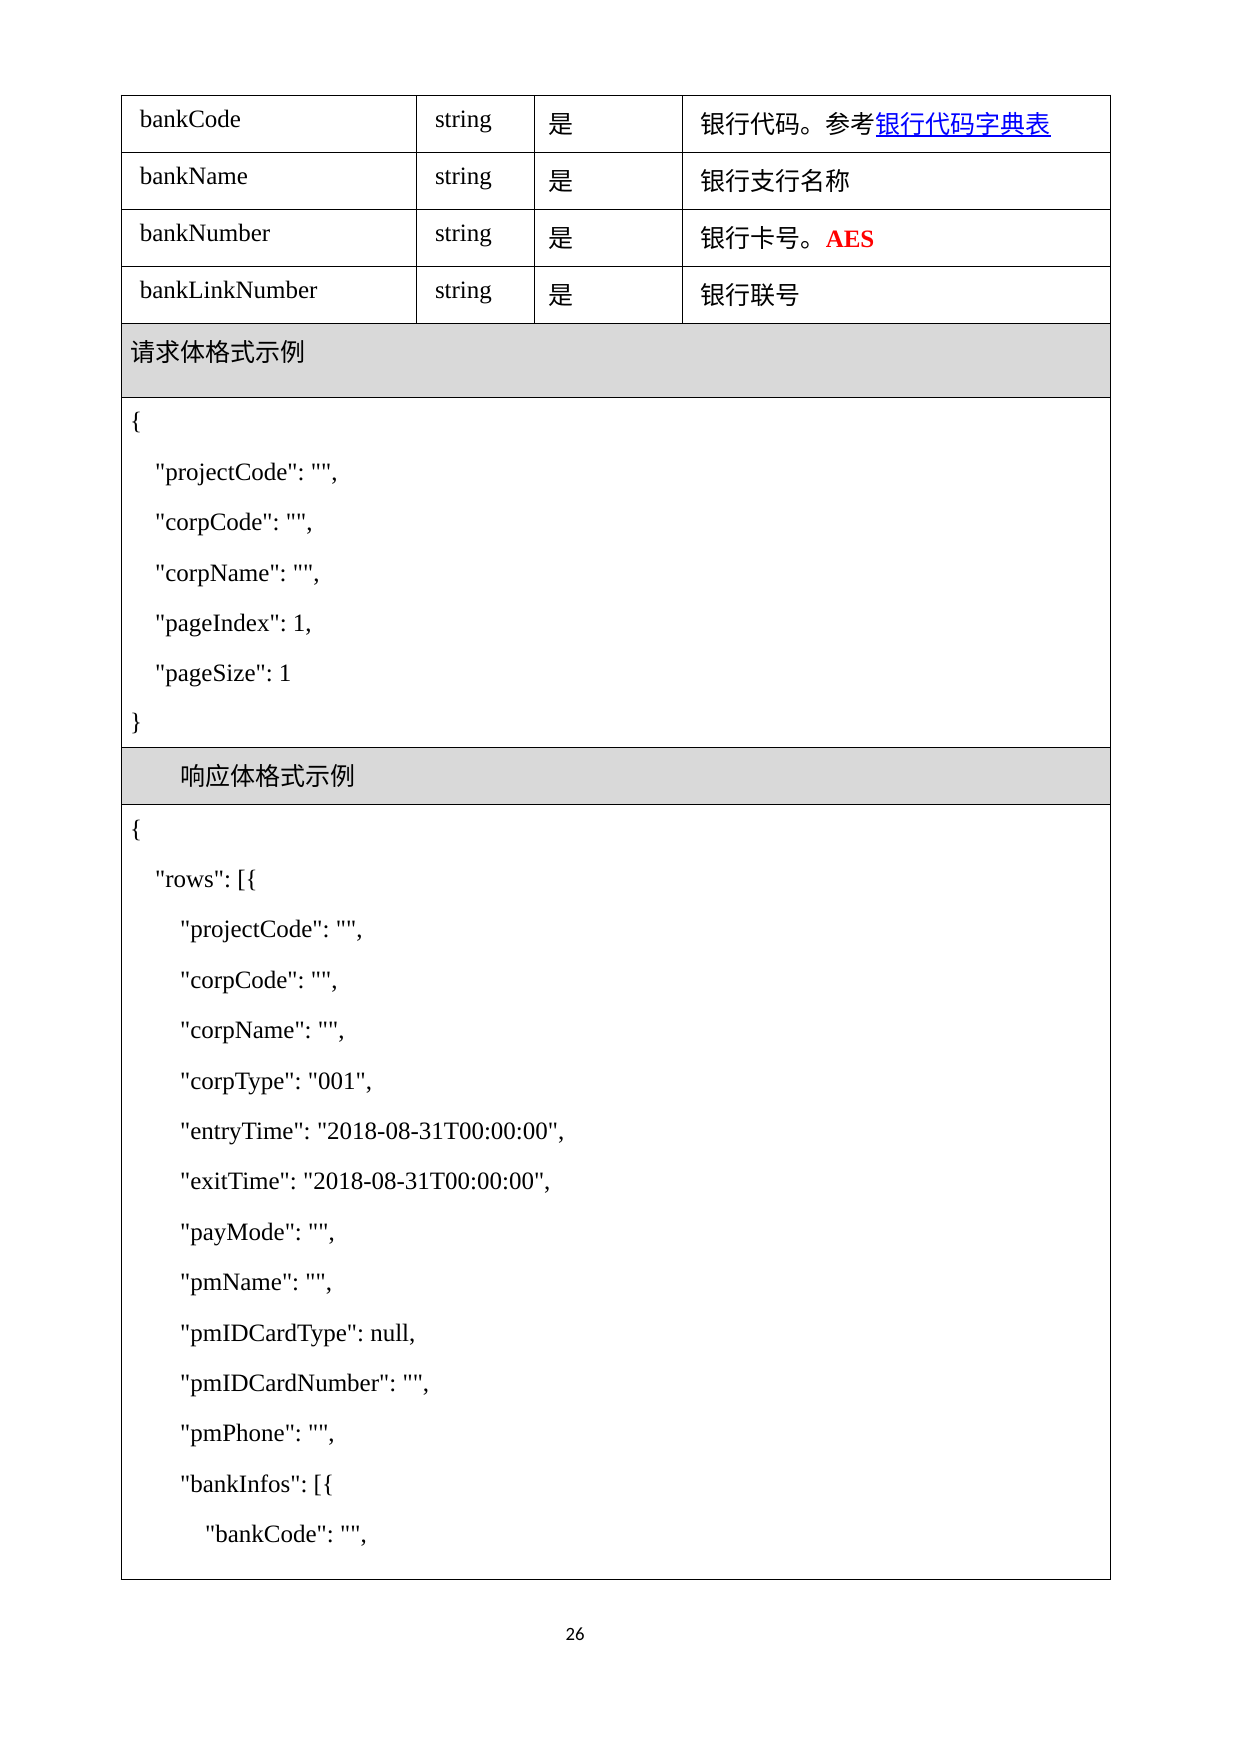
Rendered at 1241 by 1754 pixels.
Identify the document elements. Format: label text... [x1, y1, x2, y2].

table_cell bankCode [122, 96, 416, 152]
table_cell 银行支行名称 [683, 153, 1110, 209]
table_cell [122, 805, 1110, 1578]
table_cell 请求体格式示例 [122, 324, 1110, 397]
table_cell bankName [122, 153, 416, 209]
table_cell 是 [535, 153, 682, 209]
table_cell 响应体格式示例 [122, 748, 1110, 804]
table_cell 是 [535, 96, 682, 152]
table_cell bankNumber [122, 210, 416, 266]
table_cell bankLinkNumber [122, 267, 416, 323]
table_cell string [417, 267, 534, 323]
table_cell { "projectCode": "", "corpCode": "", "corpName": "", "pageIndex": 1, "pageSize": 1 } [122, 398, 682, 747]
table_cell 银行联号 [683, 267, 1110, 323]
table_cell 是 [535, 210, 682, 266]
table_cell 是 [535, 267, 682, 323]
table_cell string [417, 153, 534, 209]
table_cell string [417, 210, 534, 266]
table_cell 银行卡号。AES [683, 210, 1110, 266]
table_cell 银行代码。参考银行代码字典表 [683, 96, 1110, 152]
table_cell [682, 398, 1110, 747]
table_cell string [417, 96, 534, 152]
